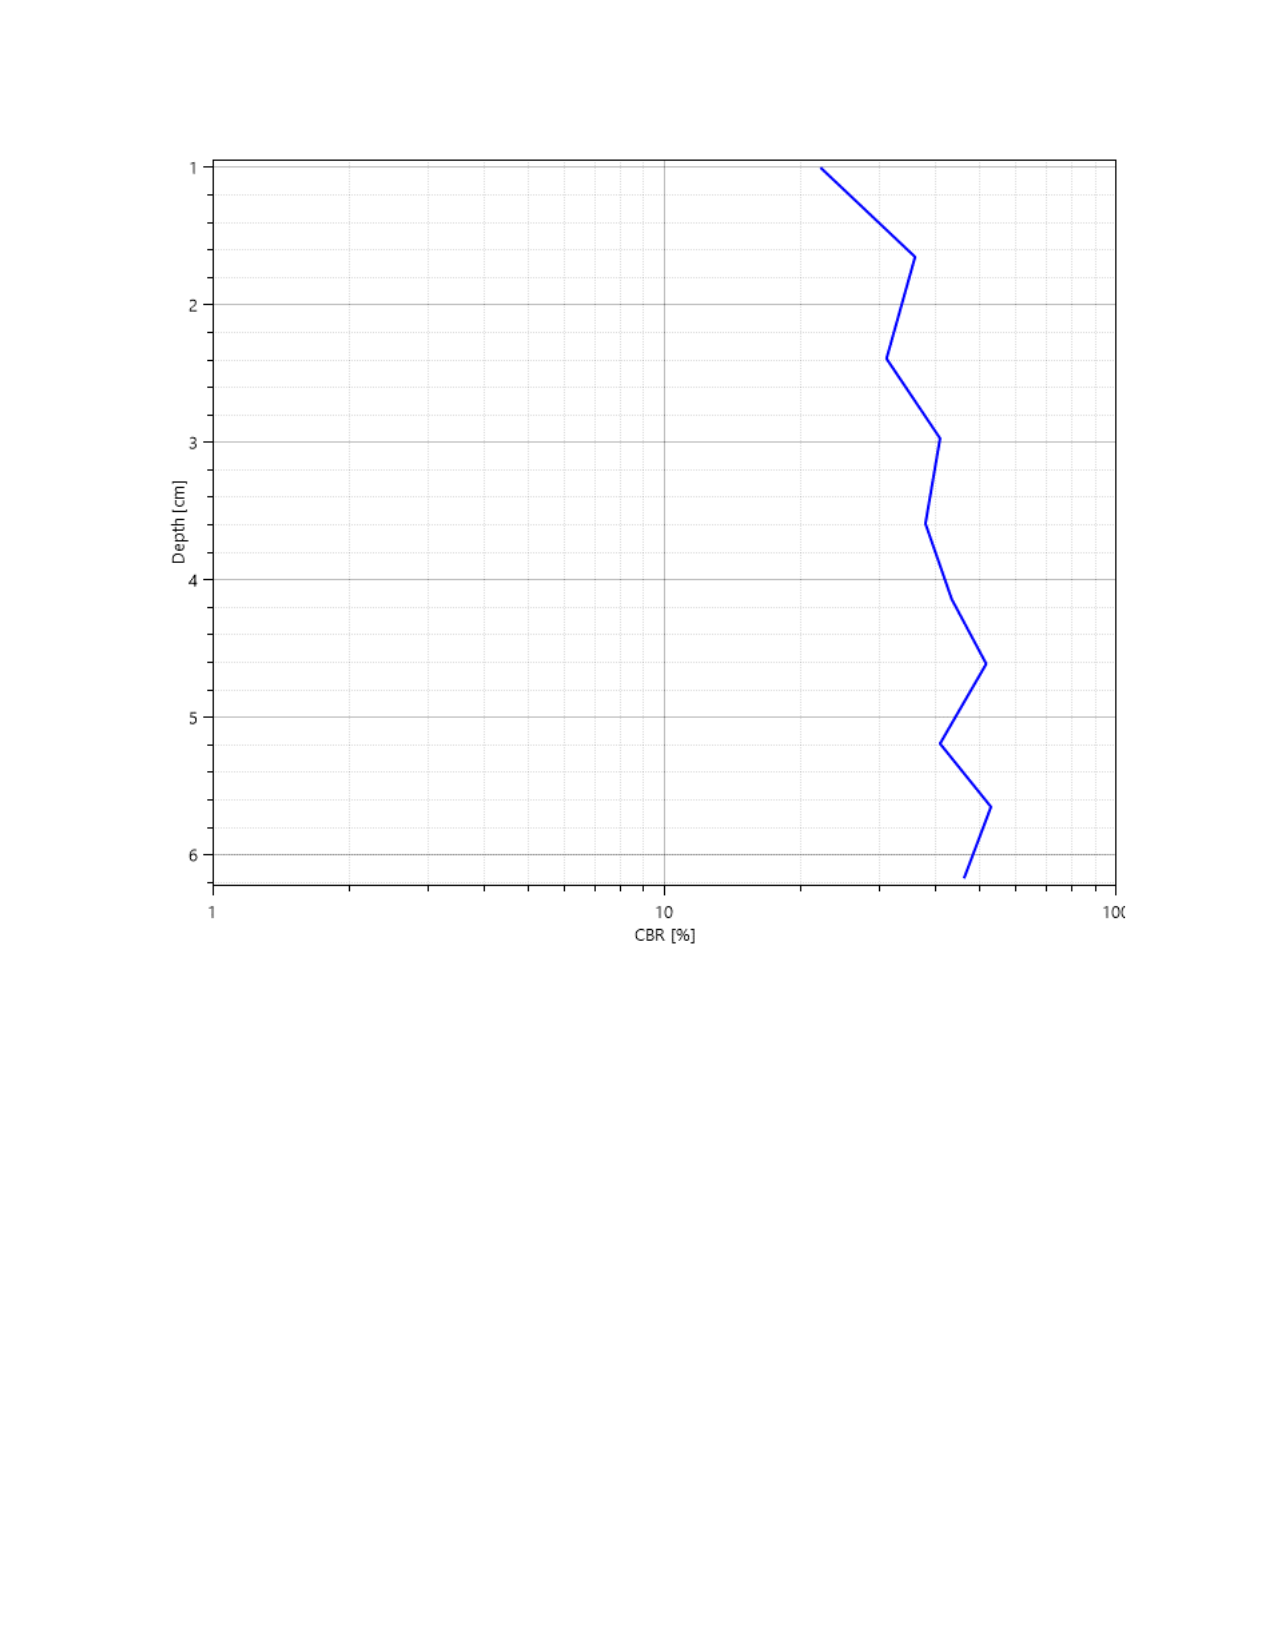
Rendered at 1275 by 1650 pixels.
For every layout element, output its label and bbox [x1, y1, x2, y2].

picture [150, 150, 1125, 961]
